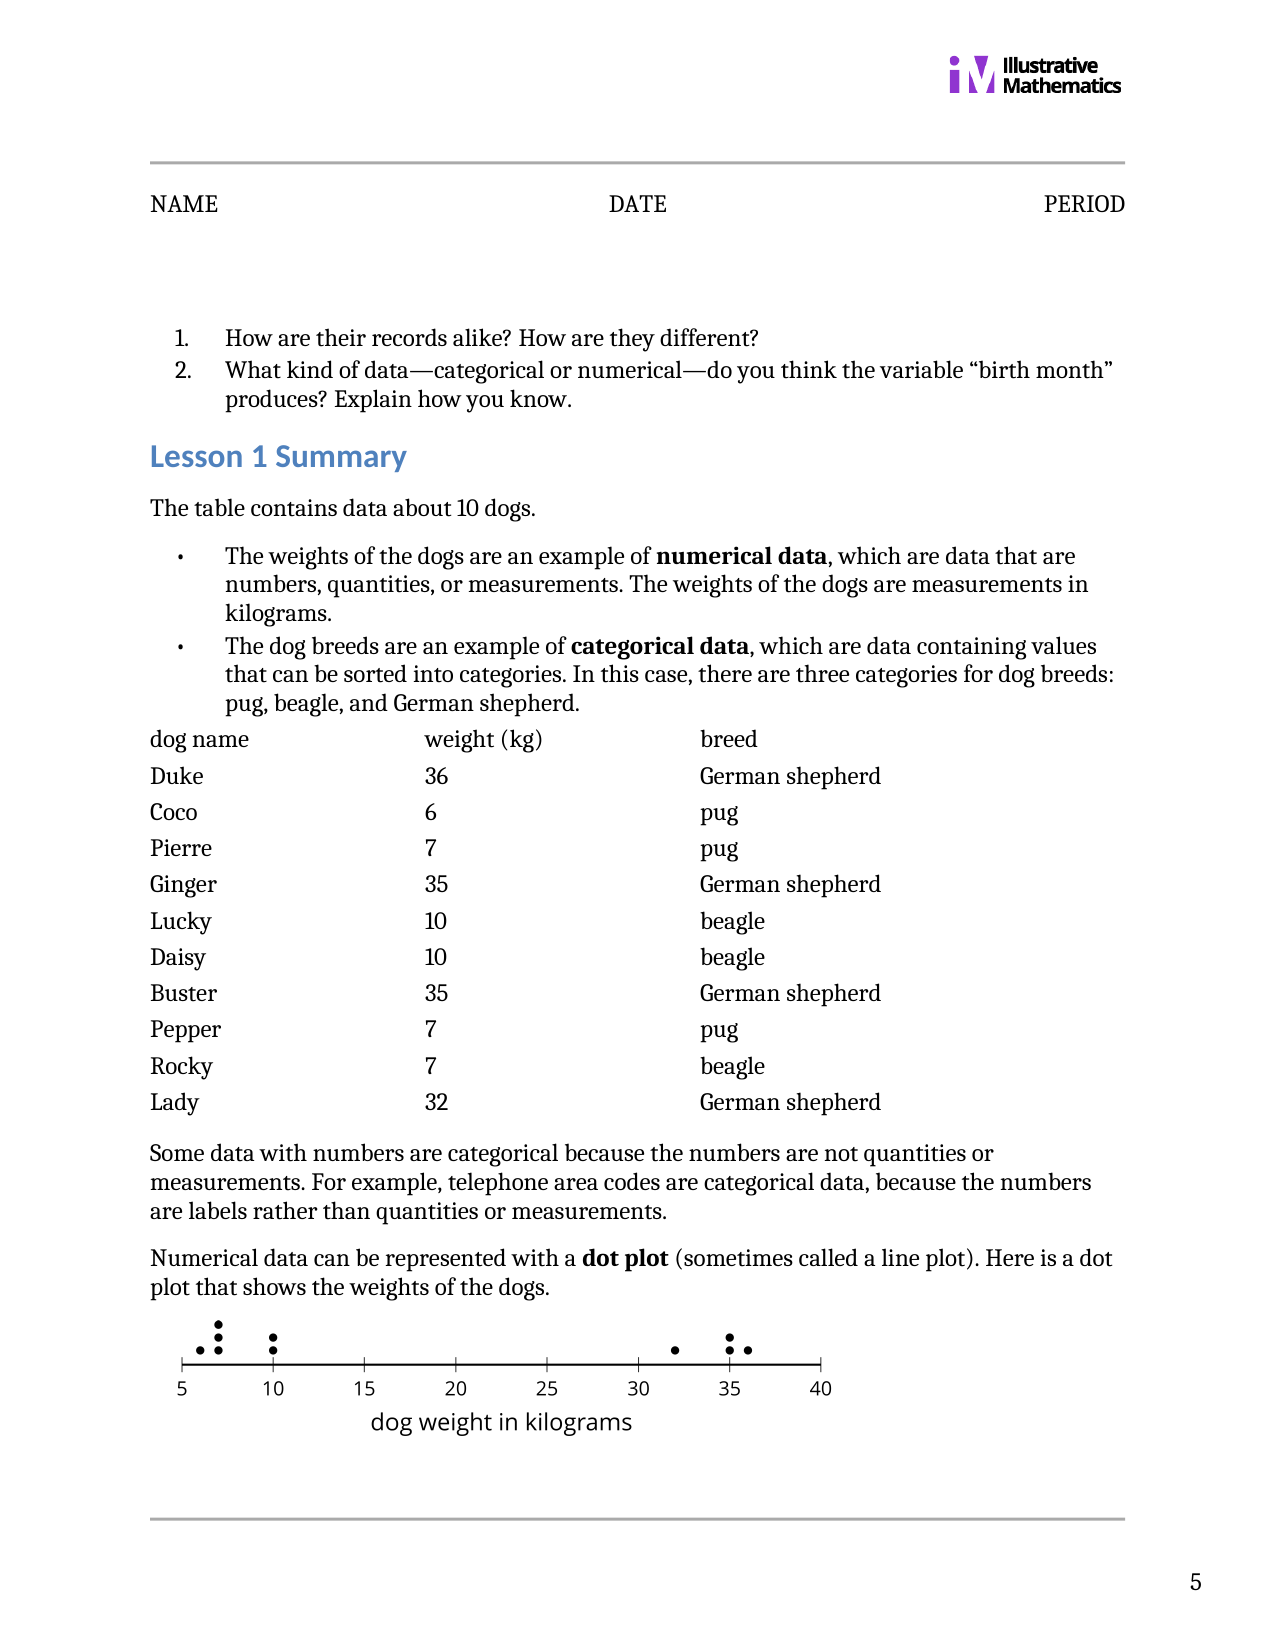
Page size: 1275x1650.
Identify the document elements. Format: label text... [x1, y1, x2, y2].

table_cell German shepherd [689, 758, 964, 794]
table_cell 7 [414, 1048, 689, 1084]
table_header breed [689, 722, 964, 758]
table_cell German shepherd [689, 975, 964, 1012]
table_cell 10 [414, 939, 689, 975]
table_header dog name [139, 722, 414, 758]
table_cell Coco [139, 794, 414, 830]
table_header weight (kg) [414, 722, 689, 758]
table_cell Rocky [139, 1048, 414, 1084]
table_cell Daisy [139, 939, 414, 975]
picture [949, 55, 1121, 93]
table_cell Lucky [139, 903, 414, 939]
table_cell pug [689, 794, 964, 830]
list The weights of the dogs are an example of numerical data, which are data that are numbers, quantities, or measurements. The weights of the dogs are measurements in kilograms. [175, 542, 1125, 628]
table_cell German shepherd [689, 1084, 964, 1120]
table_cell Duke [139, 758, 414, 794]
table_cell 7 [414, 830, 689, 867]
table_cell 6 [414, 794, 689, 830]
table_cell Lady [139, 1084, 414, 1120]
table_cell 36 [414, 758, 689, 794]
subtitle Lesson 1 Summary [150, 434, 1125, 475]
text Numerical data can be represented with a dot plot (sometimes called a line plot). Here is a dot plot that shows the weights of the dogs. [150, 1244, 1125, 1302]
table_cell Pepper [139, 1012, 414, 1048]
table_cell 10 [414, 903, 689, 939]
table_cell beagle [689, 903, 964, 939]
table_cell Pierre [139, 830, 414, 867]
list The dog breeds are an example of categorical data, which are data containing values that can be sorted into categories. In this case, there are three categories for dog breeds: pug, beagle, and German shepherd. [175, 632, 1125, 718]
picture [168, 1320, 840, 1444]
table_cell 32 [414, 1084, 689, 1120]
table_cell pug [689, 830, 964, 867]
list How are their records alike? How are they different? [175, 324, 1125, 352]
table_cell Ginger [139, 867, 414, 903]
table_cell 35 [414, 975, 689, 1012]
text Some data with numbers are categorical because the numbers are not quantities or measurements. For example, telephone area codes are categorical data, because the numbers are labels rather than quantities or measurements. [150, 1139, 1125, 1225]
table_cell beagle [689, 939, 964, 975]
list What kind of data—categorical or numerical—do you think the variable “birth month” produces? Explain how you know. [175, 356, 1125, 414]
table_cell German shepherd [689, 867, 964, 903]
table_cell beagle [689, 1048, 964, 1084]
table_cell Buster [139, 975, 414, 1012]
table_cell pug [689, 1012, 964, 1048]
table_cell 35 [414, 867, 689, 903]
text The table contains data about 10 dogs. [150, 494, 1125, 523]
table_cell 7 [414, 1012, 689, 1048]
